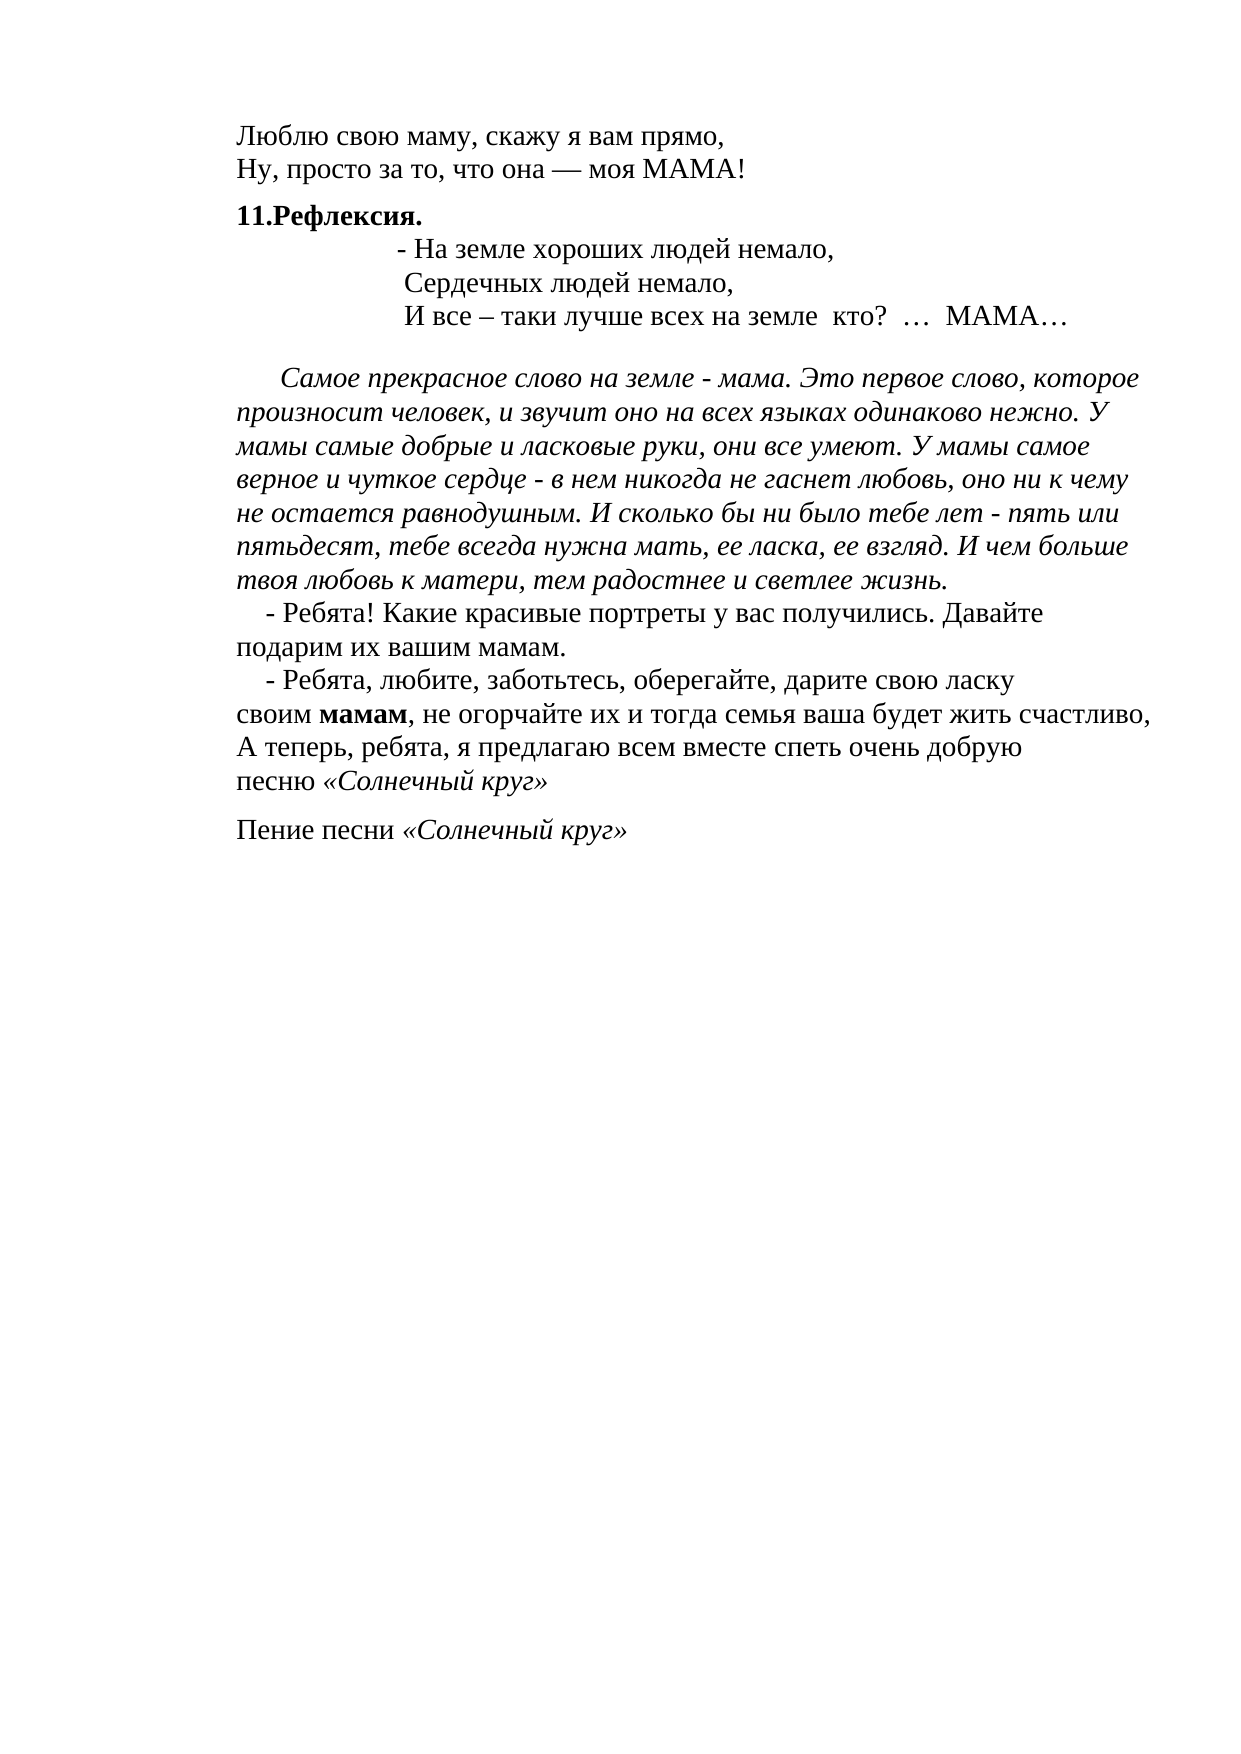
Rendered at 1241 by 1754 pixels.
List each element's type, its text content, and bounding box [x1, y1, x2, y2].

text - Ребята! Какие красивые портреты у вас получились. Давайте подарим их вашим мамам. [236, 595, 1152, 662]
text Пение песни «Солнечный круг» [236, 812, 1152, 846]
text - На земле хороших людей немало, Сердечных людей немало, И все – таки лучше всех на земле кто? … МАМА… [236, 231, 1152, 361]
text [236, 118, 1152, 185]
text - Ребята, любите, заботьтесь, оберегайте, дарите свою ласку своим мамам, не огорчайте их и тогда семья ваша будет жить счастливо, А теперь, ребята, я предлагаю всем вместе спеть очень добрую песню «Солнечный круг» [236, 662, 1152, 797]
text 11.Рефлексия. [236, 198, 1152, 231]
text Самое прекрасное слово на земле - мама. Это первое слово, которое произносит человек, и звучит оно на всех языках одинаково нежно. У мамы самые добрые и ласковые руки, они все умеют. У мамы самое верное и чуткое сердце - в нем никогда не гаснет любовь, оно ни к чему не остается равнодушным. И сколько бы ни было тебе лет - пять или пятьдесят, тебе всегда нужна мать, ее ласка, ее взгляд. И чем больше твоя любовь к матери, тем радостнее и светлее жизнь. [236, 361, 1152, 595]
